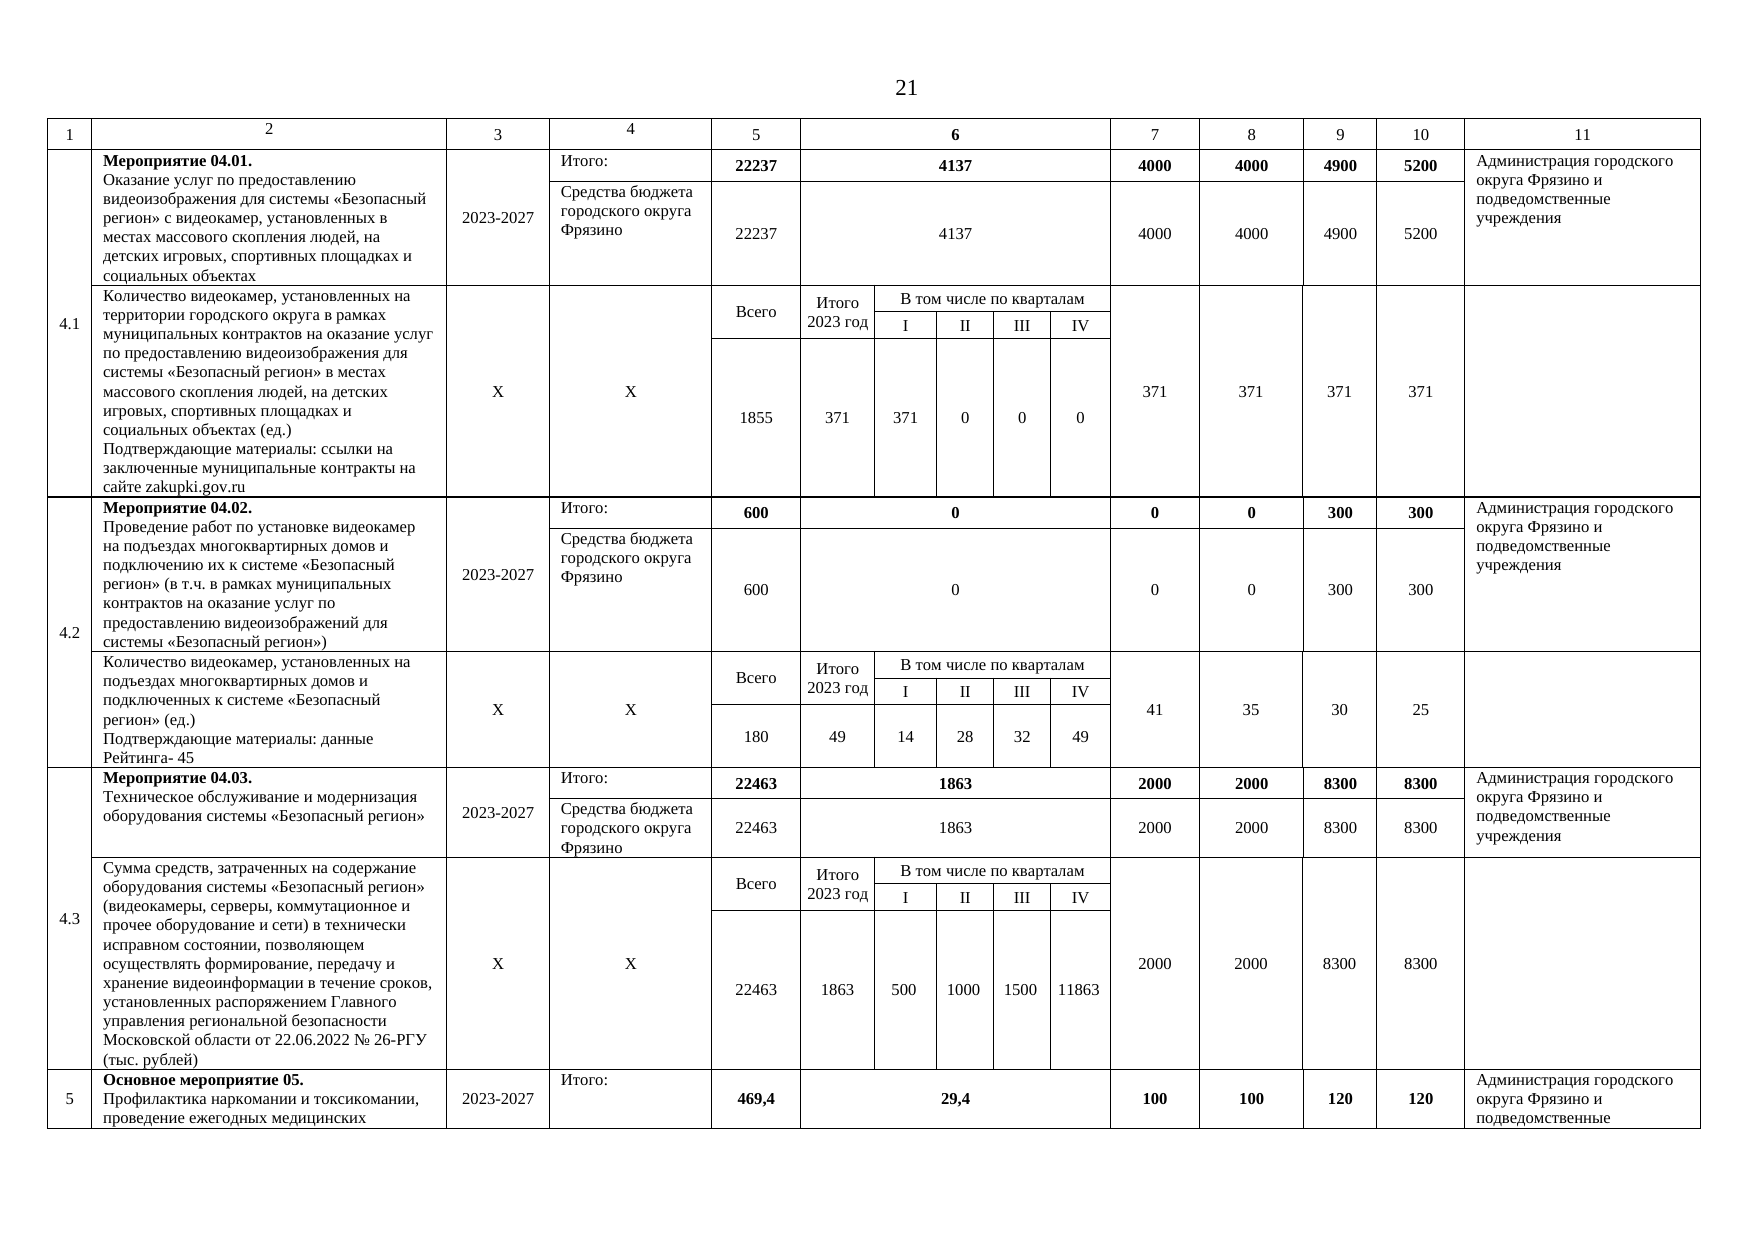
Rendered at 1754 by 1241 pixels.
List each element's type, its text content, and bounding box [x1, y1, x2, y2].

table_cell 0 [937, 339, 993, 496]
table_cell 1863 [801, 768, 1110, 798]
table_cell 4137 [801, 182, 1110, 284]
table_cell [1465, 858, 1700, 1068]
table_cell 600 [712, 498, 800, 528]
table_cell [92, 1070, 446, 1128]
table_cell 469,4 [712, 1070, 800, 1128]
table_cell 8300 [1377, 858, 1464, 1068]
table_cell Итого 2023 год [801, 652, 874, 704]
table_cell 120 [1377, 1070, 1464, 1128]
table_cell I [875, 679, 936, 704]
table_cell 0 [1111, 498, 1199, 528]
table_cell 2023-2027 [447, 150, 549, 284]
table_cell 28 [937, 705, 993, 767]
table_cell В том числе по кварталам [875, 858, 1110, 883]
table_cell 1863 [801, 911, 874, 1068]
table_cell 1000 [937, 911, 993, 1068]
table_cell IV [1051, 679, 1110, 704]
table_header 10 [1377, 119, 1464, 149]
table_cell 1500 [994, 911, 1050, 1068]
table_cell 22463 [712, 911, 800, 1068]
table_cell 2023-2027 [447, 498, 549, 651]
table_cell 2023-2027 [447, 768, 549, 857]
table_cell 22463 [712, 768, 800, 798]
table_cell Итого: [550, 498, 711, 528]
table_cell 4000 [1111, 150, 1199, 181]
table_cell Количество видеокамер, установленных на подъездах многоквартирных домов и подключенных к системе «Безопасный регион» (ед.) Подтверждающие материалы: данные Рейтинга- 45 [92, 652, 446, 767]
table_header 6 [801, 119, 1110, 149]
table_cell Средства бюджета городского округа Фрязино [550, 529, 711, 651]
table_cell 0 [994, 339, 1050, 496]
table_header 9 [1304, 119, 1376, 149]
table_cell 8300 [1304, 799, 1376, 857]
table_cell 8300 [1303, 858, 1376, 1068]
table_cell 4900 [1304, 182, 1376, 284]
table_cell 4.2 [48, 498, 91, 767]
table_cell 8300 [1304, 768, 1376, 798]
table_cell 371 [1111, 286, 1199, 496]
table_cell Итого 2023 год [801, 858, 874, 910]
table_cell Х [447, 652, 549, 767]
table_cell 2000 [1200, 768, 1303, 798]
table_cell 120 [1304, 1070, 1376, 1128]
table_cell 0 [1200, 529, 1303, 651]
table_header 4 [550, 119, 711, 149]
table_cell 8300 [1377, 768, 1464, 798]
table_cell 32 [994, 705, 1050, 767]
table_cell 371 [1200, 286, 1302, 496]
table_cell Х [447, 286, 549, 496]
table_cell 500 [875, 911, 936, 1068]
table_cell 5 [48, 1070, 91, 1128]
table_cell 1863 [801, 799, 1110, 857]
table_cell 2023-2027 [447, 1070, 549, 1128]
table_cell Итого: [550, 1070, 711, 1128]
table_cell 371 [801, 339, 874, 496]
table_cell 0 [1111, 529, 1199, 651]
table_cell Количество видеокамер, установленных на территории городского округа в рамках муниципальных контрактов на оказание услуг по предоставлению видеоизображения для системы «Безопасный регион» в местах массового скопления людей, на детских игровых, спортивных площадках и социальных объектах (ед.) Подтверждающие материалы: ссылки на заключенные муниципальные контракты на сайте zakupki.gov.ru [92, 286, 446, 496]
table_cell 11863 [1051, 911, 1110, 1068]
table_cell Итого: [550, 768, 711, 798]
table_cell 600 [712, 529, 800, 651]
table_cell Мероприятие 04.02. Проведение работ по установке видеокамер на подъездах многоквартирных домов и подключению их к системе «Безопасный регион» (в т.ч. в рамках муниципальных контрактов на оказание услуг по предоставлению видеоизображений для системы «Безопасный регион») [92, 498, 446, 651]
table_cell Х [447, 858, 549, 1068]
table_header 7 [1111, 119, 1199, 149]
table_cell 4900 [1304, 150, 1376, 181]
table_cell Итого 2023 год [801, 286, 874, 338]
table_cell 371 [1377, 286, 1464, 496]
table_header 3 [447, 119, 549, 149]
table_cell Всего [712, 858, 800, 910]
table_cell Сумма средств, затраченных на содержание оборудования системы «Безопасный регион» (видеокамеры, серверы, коммутационное и прочее оборудование и сети) в технически исправном состоянии, позволяющем осуществлять формирование, передачу и хранение видеоинформации в течение сроков, установленных распоряжением Главного управления региональной безопасности Московской области от 22.06.2022 № 26-РГУ (тыс. рублей) [92, 858, 446, 1068]
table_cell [1465, 1070, 1700, 1128]
table_cell 2000 [1111, 858, 1199, 1068]
table_cell I [875, 884, 936, 910]
table_header 5 [712, 119, 800, 149]
table_cell II [937, 312, 993, 338]
table_cell В том числе по кварталам [875, 652, 1110, 677]
table_header 11 [1465, 119, 1700, 149]
table_header 1 [48, 119, 91, 149]
table_cell Администрация городского округа Фрязино и подведомственные учреждения [1465, 768, 1700, 857]
table_cell Х [550, 858, 711, 1068]
table_cell 2000 [1200, 858, 1302, 1068]
table_cell II [937, 884, 993, 910]
table_header 8 [1200, 119, 1303, 149]
table_cell 49 [801, 705, 874, 767]
table_cell [1465, 286, 1700, 496]
table_cell 4.3 [48, 768, 91, 1068]
table_cell III [994, 679, 1050, 704]
table_cell 300 [1304, 498, 1376, 528]
table_cell 8300 [1377, 799, 1464, 857]
table_cell 0 [1051, 339, 1110, 496]
table_cell 4000 [1200, 150, 1303, 181]
table_cell Х [550, 286, 711, 496]
table_cell 371 [875, 339, 936, 496]
table_cell 300 [1377, 498, 1464, 528]
table_cell 22463 [712, 799, 800, 857]
table_cell В том числе по кварталам [875, 286, 1110, 311]
table_cell 41 [1111, 652, 1199, 767]
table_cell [1465, 150, 1700, 284]
table_cell [1465, 652, 1700, 767]
table_cell Мероприятие 04.01. Оказание услуг по предоставлению видеоизображения для системы «Безопасный регион» с видеокамер, установленных в местах массового скопления людей, на детских игровых, спортивных площадках и социальных объектах [92, 150, 446, 284]
table_cell Средства бюджета городского округа Фрязино [550, 799, 711, 857]
table_cell Всего [712, 286, 800, 338]
table_cell 49 [1051, 705, 1110, 767]
table_cell 4000 [1200, 182, 1303, 284]
table_cell 0 [801, 498, 1110, 528]
table_cell 2000 [1111, 768, 1199, 798]
table_cell 2000 [1200, 799, 1303, 857]
table_cell 29,4 [801, 1070, 1110, 1128]
table_header 2 [92, 119, 446, 149]
table_cell IV [1051, 312, 1110, 338]
table_cell 4.1 [48, 150, 91, 496]
table_cell 22237 [712, 150, 800, 181]
table_cell 25 [1377, 652, 1464, 767]
table_cell 100 [1111, 1070, 1199, 1128]
table_cell 100 [1200, 1070, 1303, 1128]
table_cell II [937, 679, 993, 704]
table_cell 14 [875, 705, 936, 767]
table_cell 30 [1303, 652, 1376, 767]
table_cell Всего [712, 652, 800, 704]
table_cell Администрация городского округа Фрязино и подведомственные учреждения [1465, 498, 1700, 651]
table_cell Х [550, 652, 711, 767]
table_cell 180 [712, 705, 800, 767]
table_cell 22237 [712, 182, 800, 284]
table_cell 2000 [1111, 799, 1199, 857]
table_cell IV [1051, 884, 1110, 910]
table_cell 300 [1304, 529, 1376, 651]
table_cell 0 [1200, 498, 1303, 528]
table_cell 4137 [801, 150, 1110, 181]
table_cell Мероприятие 04.03. Техническое обслуживание и модернизация оборудования системы «Безопасный регион» [92, 768, 446, 857]
table_cell 300 [1377, 529, 1464, 651]
table_cell 5200 [1377, 182, 1464, 284]
table_cell 5200 [1377, 150, 1464, 181]
table_cell 0 [801, 529, 1110, 651]
table_cell 371 [1303, 286, 1376, 496]
table_cell I [875, 312, 936, 338]
table_cell 1855 [712, 339, 800, 496]
table_cell III [994, 312, 1050, 338]
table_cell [550, 182, 711, 284]
table_cell Итого: [550, 150, 711, 181]
table_cell 35 [1200, 652, 1302, 767]
table_cell 4000 [1111, 182, 1199, 284]
table_cell III [994, 884, 1050, 910]
